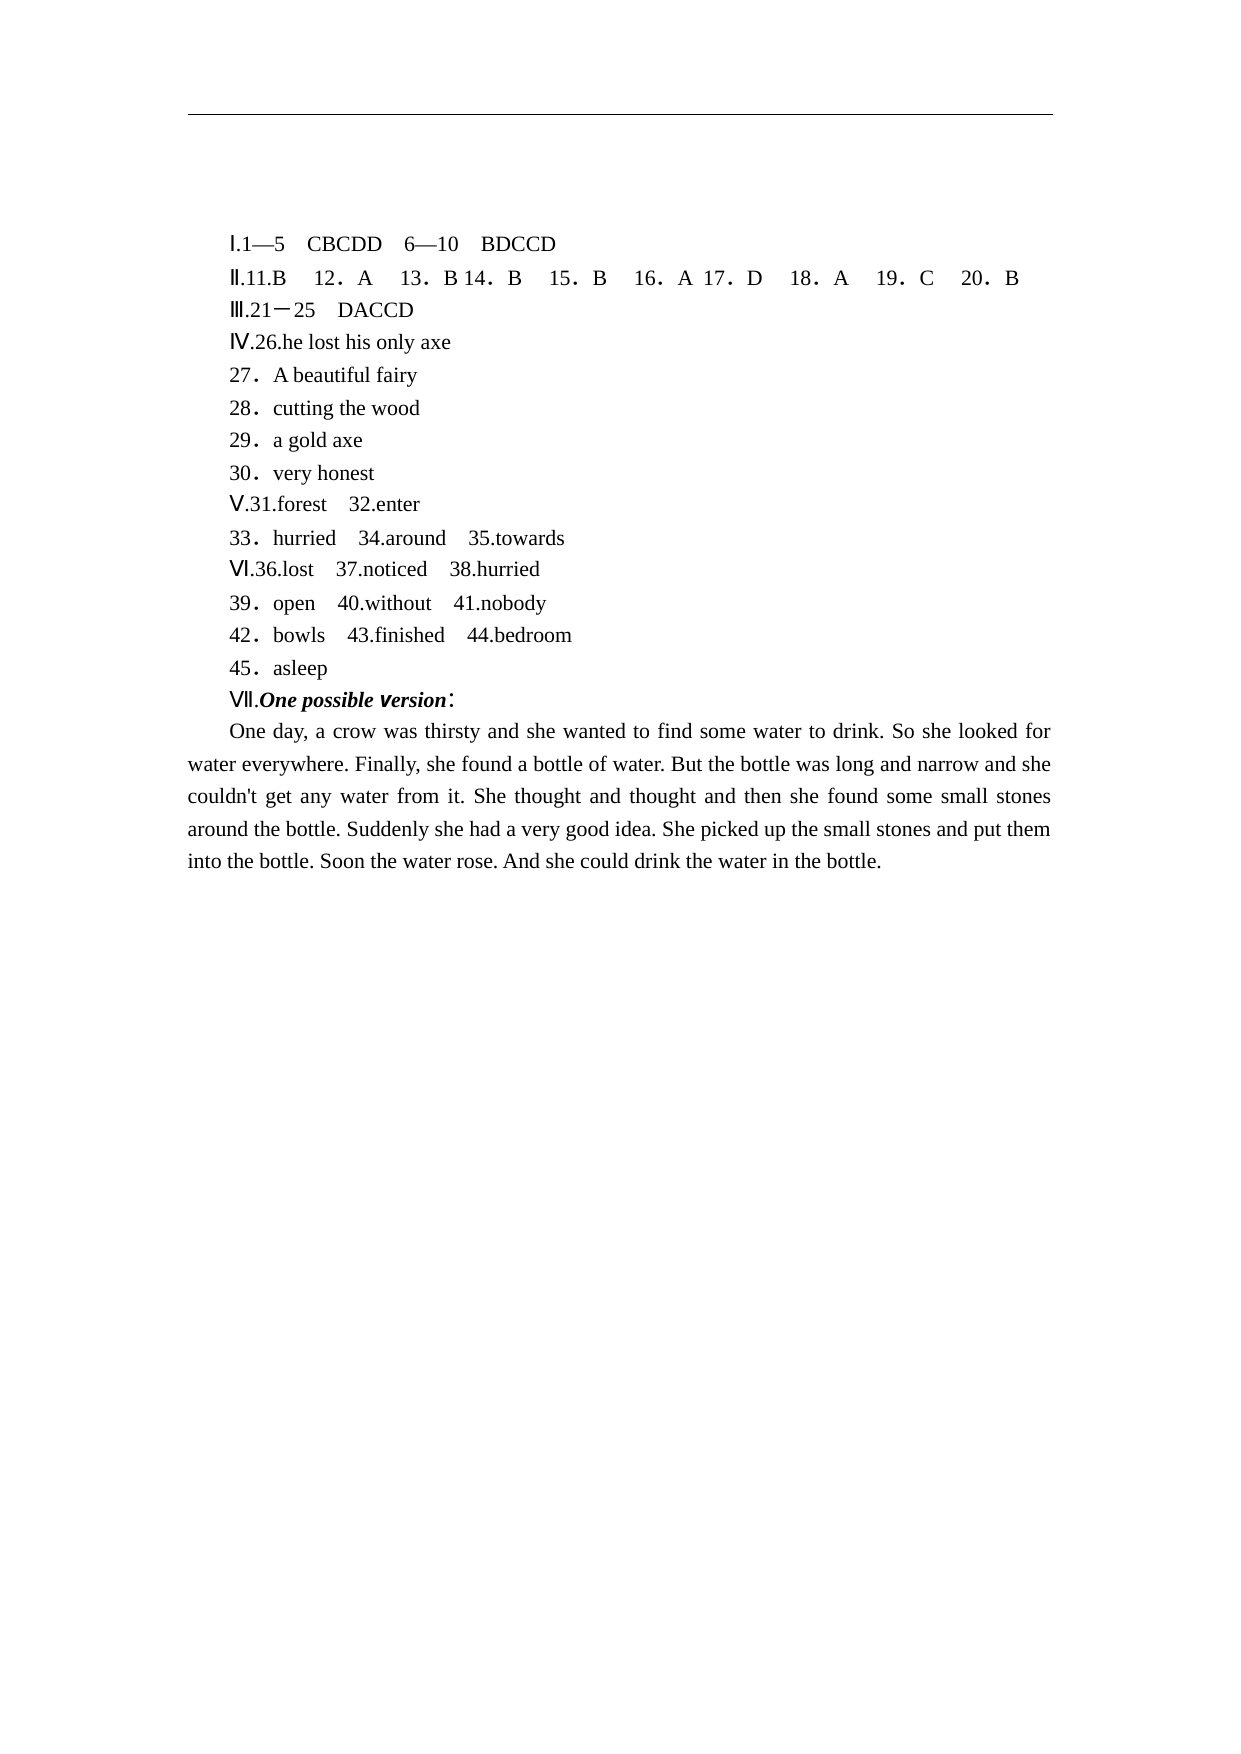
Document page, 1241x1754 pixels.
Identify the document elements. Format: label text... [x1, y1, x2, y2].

text Ⅱ.11.B 12．A 13．B 14．B 15．B 16．A 17．D 18．A 19．C 20．B [187, 259, 1053, 292]
text Ⅴ.31.forest 32.enter [187, 487, 1053, 519]
text 28．cutting the wood [187, 389, 1053, 422]
text 39．open 40.without 41.nobody [187, 584, 1053, 617]
text Ⅳ.26.he lost his only axe [187, 324, 1053, 357]
text 27．A beautiful fairy [187, 357, 1053, 389]
text Ⅲ.21－25 DACCD [187, 292, 1053, 324]
text 33．hurried 34.around 35.towards [187, 519, 1053, 552]
text One day, a crow was thirsty and she wanted to find some water to drink. So she looked for water everywhere. Finally, she found a bottle of water. But the bottle was long and narrow and she couldn't get any water from it. She thought and thought and then she found some small stones around the bottle. Suddenly she had a very good idea. She picked up the small stones and put them into the bottle. Soon the water rose. And she could drink the water in the bottle. [187, 714, 1053, 877]
text 42．bowls 43.finished 44.bedroom [187, 617, 1053, 649]
text 45．asleep [187, 649, 1053, 682]
text Ⅶ.One possible version： [187, 682, 1053, 714]
text 29．a gold axe [187, 422, 1053, 454]
text Ⅰ.1—5 CBCDD 6—10 BDCCD [187, 227, 1053, 259]
text Ⅵ.36.lost 37.noticed 38.hurried [187, 552, 1053, 584]
text 30．very honest [187, 454, 1053, 487]
